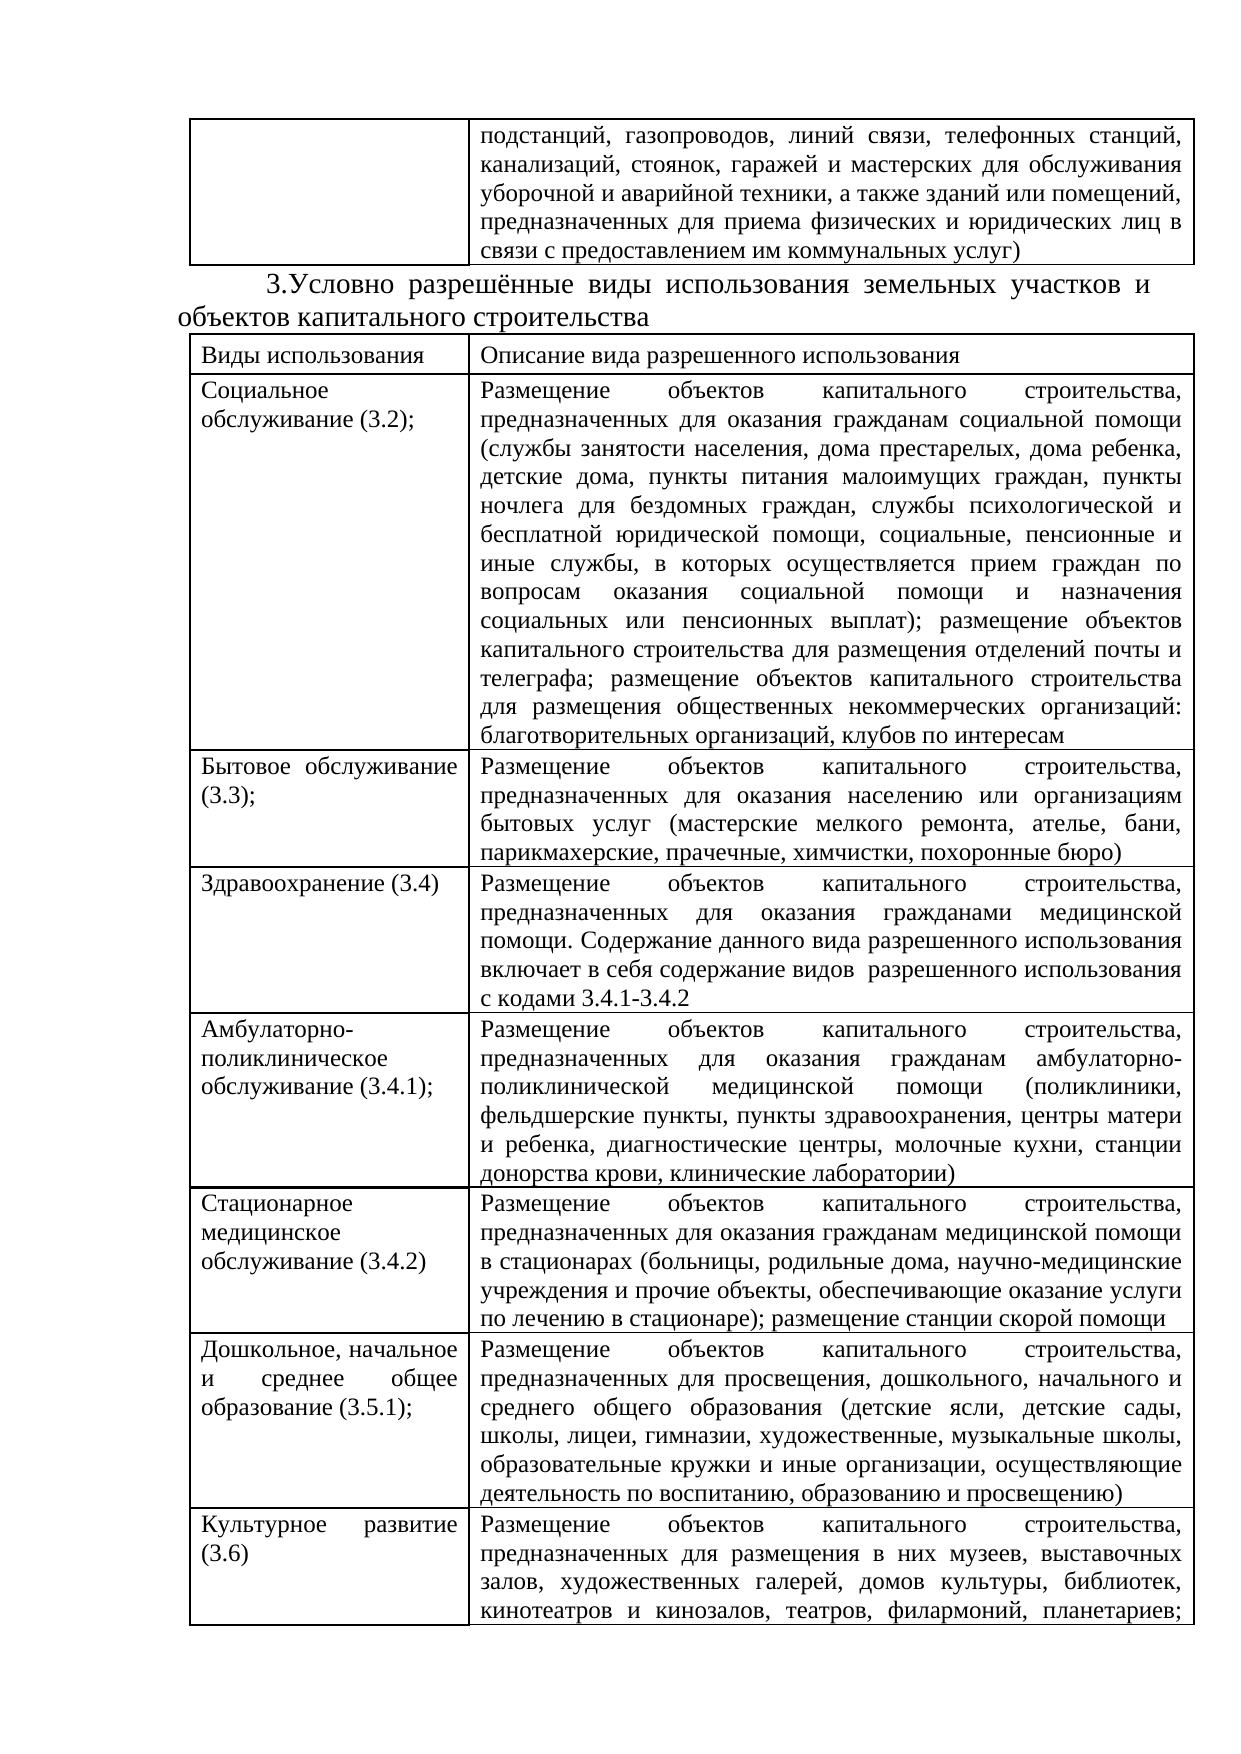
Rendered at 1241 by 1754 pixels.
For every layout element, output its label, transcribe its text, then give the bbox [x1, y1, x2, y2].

table_cell Размещение объектов капитального строительства, предназначенных для оказания гражданам медицинской помощи в стационарах (больницы, родильные дома, научно-медицинские учреждения и прочие объекты, обеспечивающие оказание услуги по лечению в стационаре); размещение станции скорой помощи [470, 1188, 1193, 1332]
table_cell Социальное обслуживание (3.2); [191, 375, 468, 749]
table_header Описание вида разрешенного использования [470, 335, 1193, 373]
table_cell Размещение объектов капитального строительства, предназначенных для просвещения, дошкольного, начального и среднего общего образования (детские ясли, детские сады, школы, лицеи, гимназии, художественные, музыкальные школы, образовательные кружки и иные организации, осуществляющие деятельность по воспитанию, образованию и просвещению) [470, 1333, 1193, 1507]
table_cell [191, 120, 468, 264]
table_cell Здравоохранение (3.4) [191, 868, 468, 1012]
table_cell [470, 120, 1193, 264]
table_header Виды использования [191, 335, 468, 373]
table_cell Дошкольное, начальное и среднее общее образование (3.5.1); [191, 1334, 468, 1507]
table_cell Размещение объектов капитального строительства, предназначенных для оказания населению или организациям бытовых услуг (мастерские мелкого ремонта, ателье, бани, парикмахерские, прачечные, химчистки, похоронные бюро) [470, 750, 1193, 866]
text 3.Условно разрешённые виды использования земельных участков и объектов капитального строительства [177, 266, 1152, 333]
table_cell Амбулаторно-поликлиническое обслуживание (3.4.1); [191, 1014, 468, 1186]
table_cell Стационарное медицинское обслуживание (3.4.2) [191, 1189, 468, 1332]
table_cell Бытовое обслуживание (3.3); [191, 751, 468, 866]
table_cell Размещение объектов капитального строительства, предназначенных для оказания гражданами медицинской помощи. Содержание данного вида разрешенного использования включает в себя содержание видов разрешенного использования с кодами 3.4.1-3.4.2 [470, 867, 1193, 1012]
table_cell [470, 1508, 1193, 1624]
table_cell Размещение объектов капитального строительства, предназначенных для оказания гражданам социальной помощи (службы занятости населения, дома престарелых, дома ребенка, детские дома, пункты питания малоимущих граждан, пункты ночлега для бездомных граждан, службы психологической и бесплатной юридической помощи, социальные, пенсионные и иные службы, в которых осуществляется прием граждан по вопросам оказания социальной помощи и назначения социальных или пенсионных выплат); размещение объектов капитального строительства для размещения отделений почты и телеграфа; размещение объектов капитального строительства для размещения общественных некоммерческих организаций: благотворительных организаций, клубов по интересам [470, 375, 1193, 749]
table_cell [191, 1509, 468, 1624]
table_cell Размещение объектов капитального строительства, предназначенных для оказания гражданам амбулаторно-поликлинической медицинской помощи (поликлиники, фельдшерские пункты, пункты здравоохранения, центры матери и ребенка, диагностические центры, молочные кухни, станции донорства крови, клинические лаборатории) [470, 1013, 1193, 1186]
